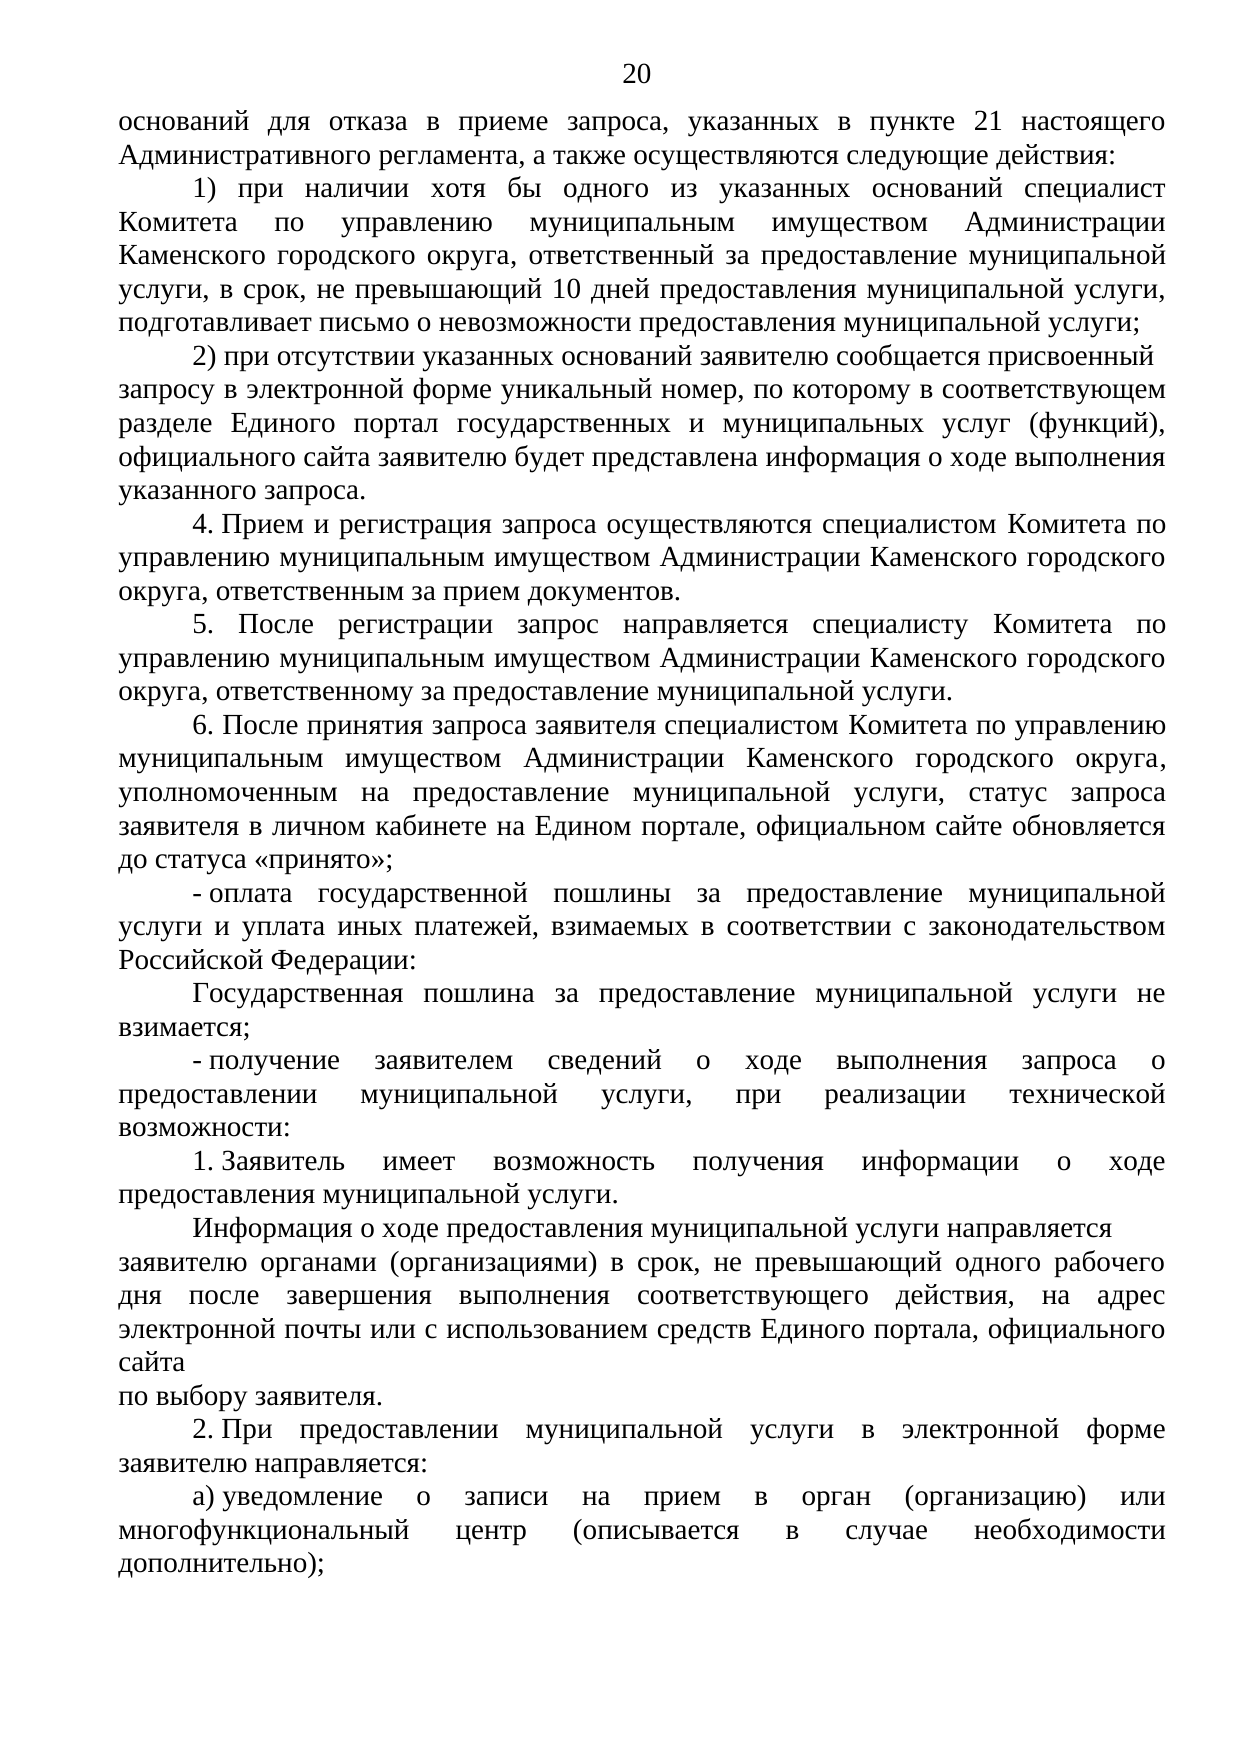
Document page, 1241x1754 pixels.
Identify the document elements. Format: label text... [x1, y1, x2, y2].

text запросу в электронной форме уникальный номер, по которому в соответствующем разделе Единого портал государственных и муниципальных услуг (функций), официального сайта заявителю будет представлена информация о ходе выполнения указанного запроса. [118, 372, 1167, 506]
text Информация о ходе предоставления муниципальной услуги направляется [118, 1210, 1167, 1244]
text 2) при отсутствии указанных оснований заявителю сообщается присвоенный [118, 338, 1167, 372]
text Государственная пошлина за предоставление муниципальной услуги не взимается; [118, 975, 1167, 1042]
text 5. После регистрации запрос направляется специалисту Комитета по управлению муниципальным имуществом Администрации Каменского городского округа, ответственному за предоставление муниципальной услуги. [118, 606, 1167, 707]
text 4. Прием и регистрация запроса осуществляются специалистом Комитета по управлению муниципальным имуществом Администрации Каменского городского округа, ответственным за прием документов. [118, 506, 1167, 606]
text 1. Заявитель имеет возможность получения информации о ходе предоставления муниципальной услуги. [118, 1143, 1167, 1210]
text заявителю органами (организациями) в срок, не превышающий одного рабочего дня после завершения выполнения соответствующего действия, на адрес электронной почты или с использованием средств Единого портала, официального сайта по выбору заявителя. [118, 1244, 1167, 1411]
text а) уведомление о записи на прием в орган (организацию) или многофункциональный центр (описывается в случае необходимости дополнительно); [118, 1478, 1167, 1579]
text 1) при наличии хотя бы одного из указанных оснований специалист Комитета по управлению муниципальным имуществом Администрации Каменского городского округа, ответственный за предоставление муниципальной услуги, в срок, не превышающий 10 дней предоставления муниципальной услуги, подготавливает письмо о невозможности предоставления муниципальной услуги; [118, 170, 1167, 338]
text 6. После принятия запроса заявителя специалистом Комитета по управлению муниципальным имуществом Администрации Каменского городского округа, уполномоченным на предоставление муниципальной услуги, статус запроса заявителя в личном кабинете на Едином портале, официальном сайте обновляется до статуса «принято»; [118, 707, 1167, 875]
text - получение заявителем сведений о ходе выполнения запроса о предоставлении муниципальной услуги, при реализации технической возможности: [118, 1042, 1167, 1143]
text - оплата государственной пошлины за предоставление муниципальной услуги и уплата иных платежей, взимаемых в соответствии с законодательством Российской Федерации: [118, 875, 1167, 975]
text 2. При предоставлении муниципальной услуги в электронной форме заявителю направляется: [118, 1411, 1167, 1478]
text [118, 103, 1167, 170]
